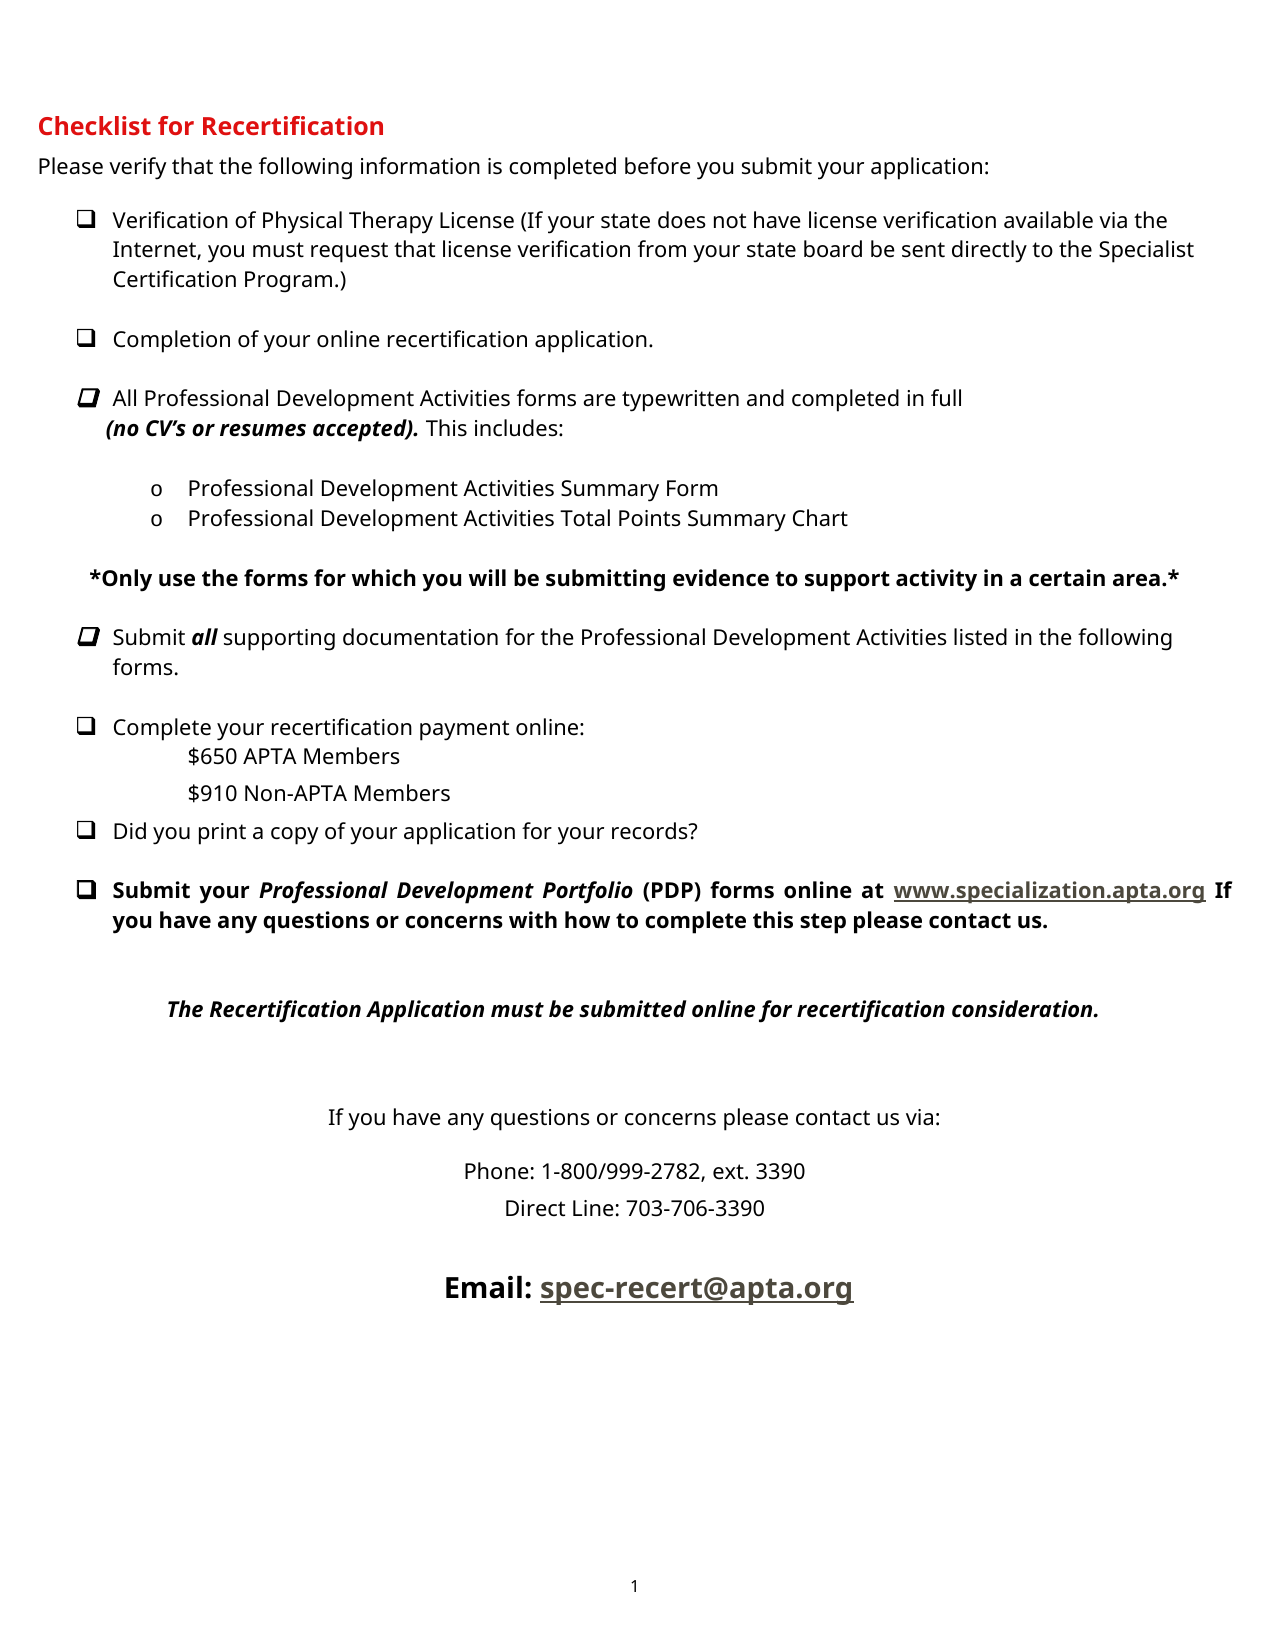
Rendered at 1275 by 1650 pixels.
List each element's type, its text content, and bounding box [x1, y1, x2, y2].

text Phone: 1-800/999-2782, ext. 3390 [37, 1156, 1231, 1186]
list Complete your recertification payment online: [75, 711, 1231, 741]
text The Recertification Application must be submitted online for recertification consideration. [37, 994, 1231, 1024]
text *Only use the forms for which you will be submitting evidence to support activity in a certain area.* [37, 562, 1231, 592]
list All Professional Development Activities forms are typewritten and completed in full [75, 383, 1231, 413]
text Direct Line: 703-706-3390 [37, 1193, 1231, 1223]
text (no CV’s or resumes accepted). This includes: [37, 413, 1231, 443]
text If you have any questions or concerns please contact us via: [37, 1102, 1231, 1132]
list Verification of Physical Therapy License (If your state does not have license verification available via the Internet, you must request that license verification from your state board be sent directly to the Specialist Certification Program.) [75, 204, 1231, 294]
list Professional Development Activities Summary Form [150, 473, 1231, 503]
text Please verify that the following information is completed before you submit your application: [37, 151, 1231, 181]
subtitle Checklist for Recertification [37, 108, 1231, 142]
text $650 APTA Members [112, 741, 1231, 771]
list Completion of your online recertification application. [75, 324, 1231, 353]
list Did you print a copy of your application for your records? [75, 816, 1231, 845]
text $910 Non-APTA Members [112, 778, 1231, 808]
list Submit your Professional Development Portfolio (PDP) forms online at www.specialization.apta.org If you have any questions or concerns with how to complete this step please contact us. [75, 875, 1231, 935]
list Professional Development Activities Total Points Summary Chart [150, 503, 1231, 533]
text Email: spec-recert@apta.org [66, 1267, 1231, 1307]
list Submit all supporting documentation for the Professional Development Activities listed in the following forms. [75, 622, 1231, 682]
